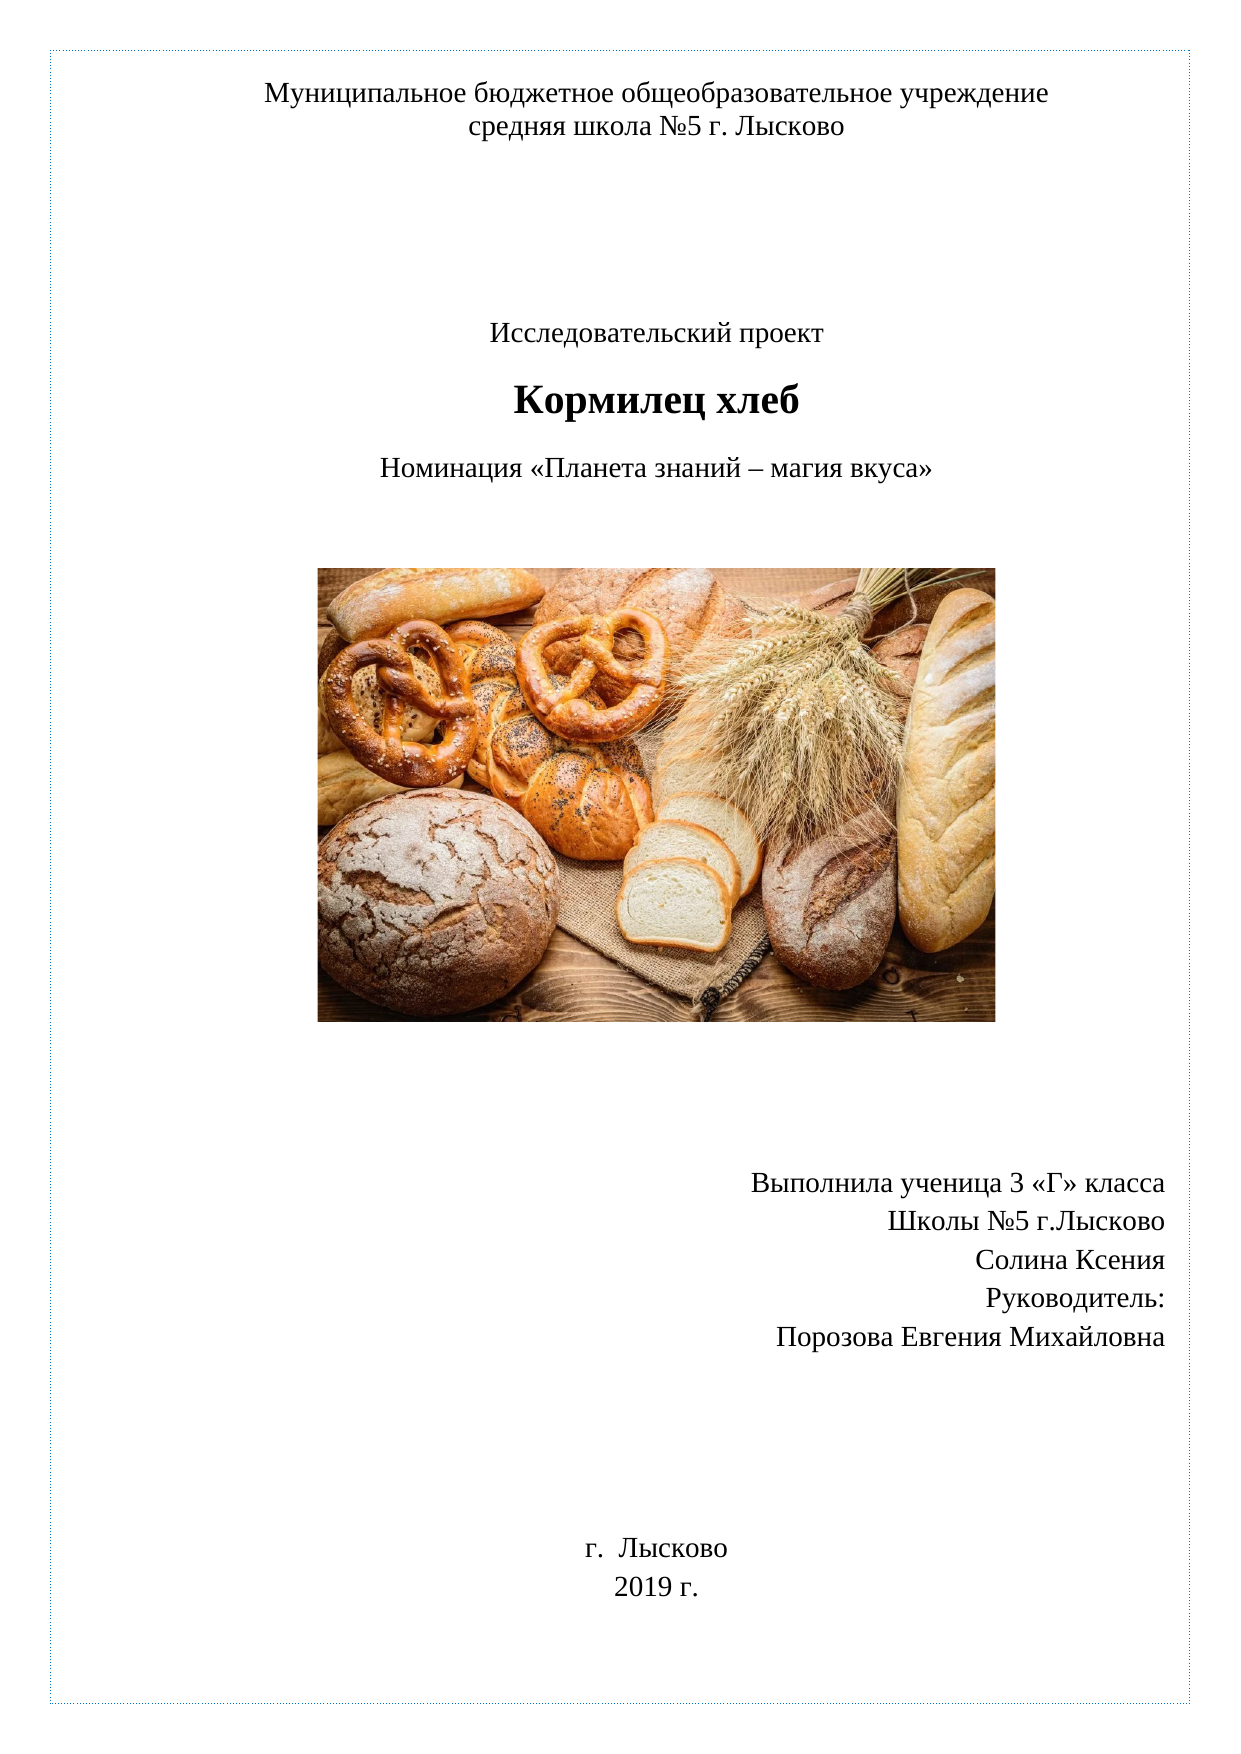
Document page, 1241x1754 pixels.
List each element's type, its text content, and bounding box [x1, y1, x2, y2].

text Исследовательский проект [148, 315, 1165, 348]
text Школы №5 г.Лысково [148, 1203, 1165, 1237]
text Муниципальное бюджетное общеобразовательное учреждение [148, 75, 1165, 108]
picture [317, 568, 996, 1022]
text Солина Ксения [148, 1242, 1165, 1276]
text Руководитель: [148, 1281, 1165, 1314]
text Номинация «Планета знаний – магия вкуса» [148, 450, 1165, 483]
text 2019 г. [148, 1569, 1165, 1602]
text Выполнила ученица 3 «Г» класса [148, 1165, 1165, 1198]
text Порозова Евгения Михайловна [148, 1319, 1165, 1353]
text Кормилец хлеб [148, 374, 1165, 422]
text средняя школа №5 г. Лысково [148, 108, 1165, 142]
text г. Лысково [148, 1530, 1165, 1564]
